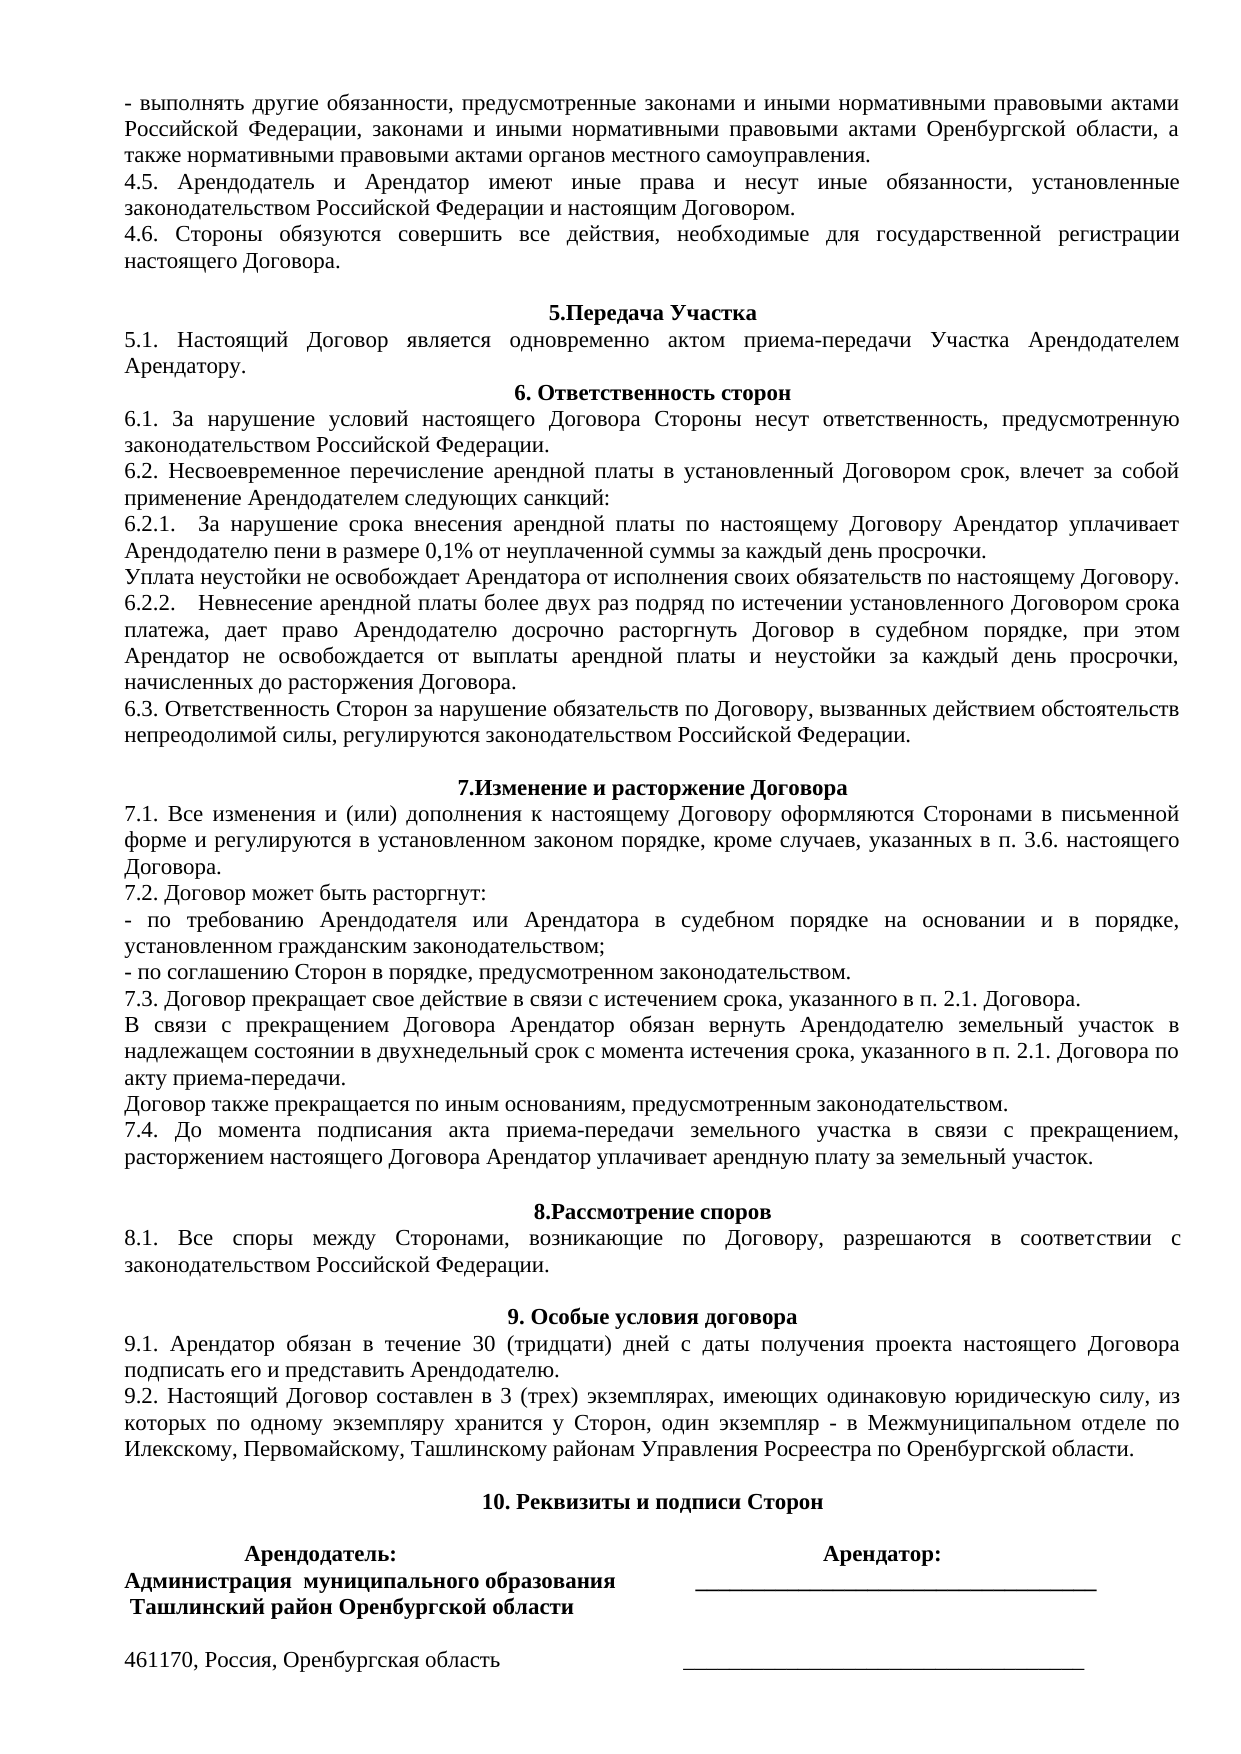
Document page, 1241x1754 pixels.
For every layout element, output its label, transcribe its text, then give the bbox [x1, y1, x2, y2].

text Уплата неустойки не освобождает Арендатора от исполнения своих обязательств по настоящему Договору. [124, 563, 1181, 589]
list Невнесение арендной платы более двух раз подряд по истечении установленного Договором срока платежа, дает право Арендодателю досрочно расторгнуть Договор в судебном порядке, при этом Арендатор не освобождается от выплаты арендной платы и неустойки за каждый день просрочки, начисленных до расторжения Договора. [124, 589, 1181, 695]
text Администрация муниципального образования ___________________________________ [124, 1567, 1181, 1593]
text 6. Ответственность сторон [124, 378, 1181, 405]
text 4.6. Стороны обязуются совершить все действия, необходимые для государственной регистрации настоящего Договора. [124, 220, 1181, 273]
text 8.Рассмотрение споров [124, 1198, 1181, 1224]
text - по требованию Арендодателя или Арендатора в судебном порядке на основании и в порядке, установленном гражданским законодательством; [124, 906, 1181, 958]
text 7.1. Все изменения и (или) дополнения к настоящему Договору оформляются Сторонами в письменной форме и регулируются в установленном законом порядке, кроме случаев, указанных в п. 3.6. настоящего Договора. [124, 800, 1181, 879]
text 9.1. Арендатор обязан в течение 30 (тридцати) дней с даты получения проекта настоящего Договора подписать его и представить Арендодателю. [124, 1330, 1181, 1382]
text 6.1. За нарушение условий настоящего Договора Стороны несут ответственность, предусмотренную законодательством Российской Федерации. [124, 405, 1181, 458]
text 4.5. Арендодатель и Арендатор имеют иные права и несут иные обязанности, установленные законодательством Российской Федерации и настоящим Договором. [124, 168, 1181, 220]
text 7.4. До момента подписания акта приема-передачи земельного участка в связи с прекращением, расторжением настоящего Договора Арендатор уплачивает арендную плату за земельный участок. [124, 1116, 1181, 1169]
text 7.3. Договор прекращает свое действие в связи с истечением срока, указанного в п. 2.1. Договора. [124, 985, 1181, 1011]
text Договор также прекращается по иным основаниям, предусмотренным законодательством. [124, 1090, 1181, 1116]
text 10. Реквизиты и подписи Сторон [124, 1488, 1181, 1514]
text 5.Передача Участка [124, 299, 1181, 326]
text 9.2. Настоящий Договор составлен в 3 (трех) экземплярах, имеющих одинаковую юридическую силу, из которых по одному экземпляру хранится у Сторон, один экземпляр - в Межмуниципальном отделе по Илекскому, Первомайскому, Ташлинскому районам Управления Росреестра по Оренбургской области. [124, 1382, 1181, 1461]
text Арендодатель: Арендатор: [124, 1541, 1181, 1567]
text - выполнять другие обязанности, предусмотренные законами и иными нормативными правовыми актами Российской Федерации, законами и иными нормативными правовыми актами Оренбургской области, а также нормативными правовыми актами органов местного самоуправления. [124, 89, 1181, 168]
text - по соглашению Сторон в порядке, предусмотренном законодательством. [124, 958, 1181, 985]
text 461170, Россия, Оренбургская область ___________________________________ [124, 1646, 1181, 1672]
text 9. Особые условия договора [124, 1303, 1181, 1330]
text 6.3. Ответственность Сторон за нарушение обязательств по Договору, вызванных действием обстоятельств непреодолимой силы, регулируются законодательством Российской Федерации. [124, 695, 1181, 747]
list За нарушение срока внесения арендной платы по настоящему Договору Арендатор уплачивает Арендодателю пени в размере 0,1% от неуплаченной суммы за каждый день просрочки. [124, 510, 1181, 563]
text 6.2. Несвоевременное перечисление арендной платы в установленный Договором срок, влечет за собой применение Арендодателем следующих санкций: [124, 458, 1181, 510]
text Ташлинский район Оренбургской области [124, 1593, 1181, 1619]
text 5.1. Настоящий Договор является одновременно актом приема-передачи Участка Арендодателем Арендатору. [124, 326, 1181, 378]
text 8.1. Все споры между Сторонами, возникающие по Договору, разрешаются в соответствии с законодательством Российской Федерации. [124, 1224, 1181, 1277]
text 7.2. Договор может быть расторгнут: [124, 879, 1181, 906]
text 7.Изменение и расторжение Договора [124, 774, 1181, 800]
text В связи с прекращением Договора Арендатор обязан вернуть Арендодателю земельный участок в надлежащем состоянии в двухнедельный срок с момента истечения срока, указанного в п. 2.1. Договора по акту приема-передачи. [124, 1011, 1181, 1090]
